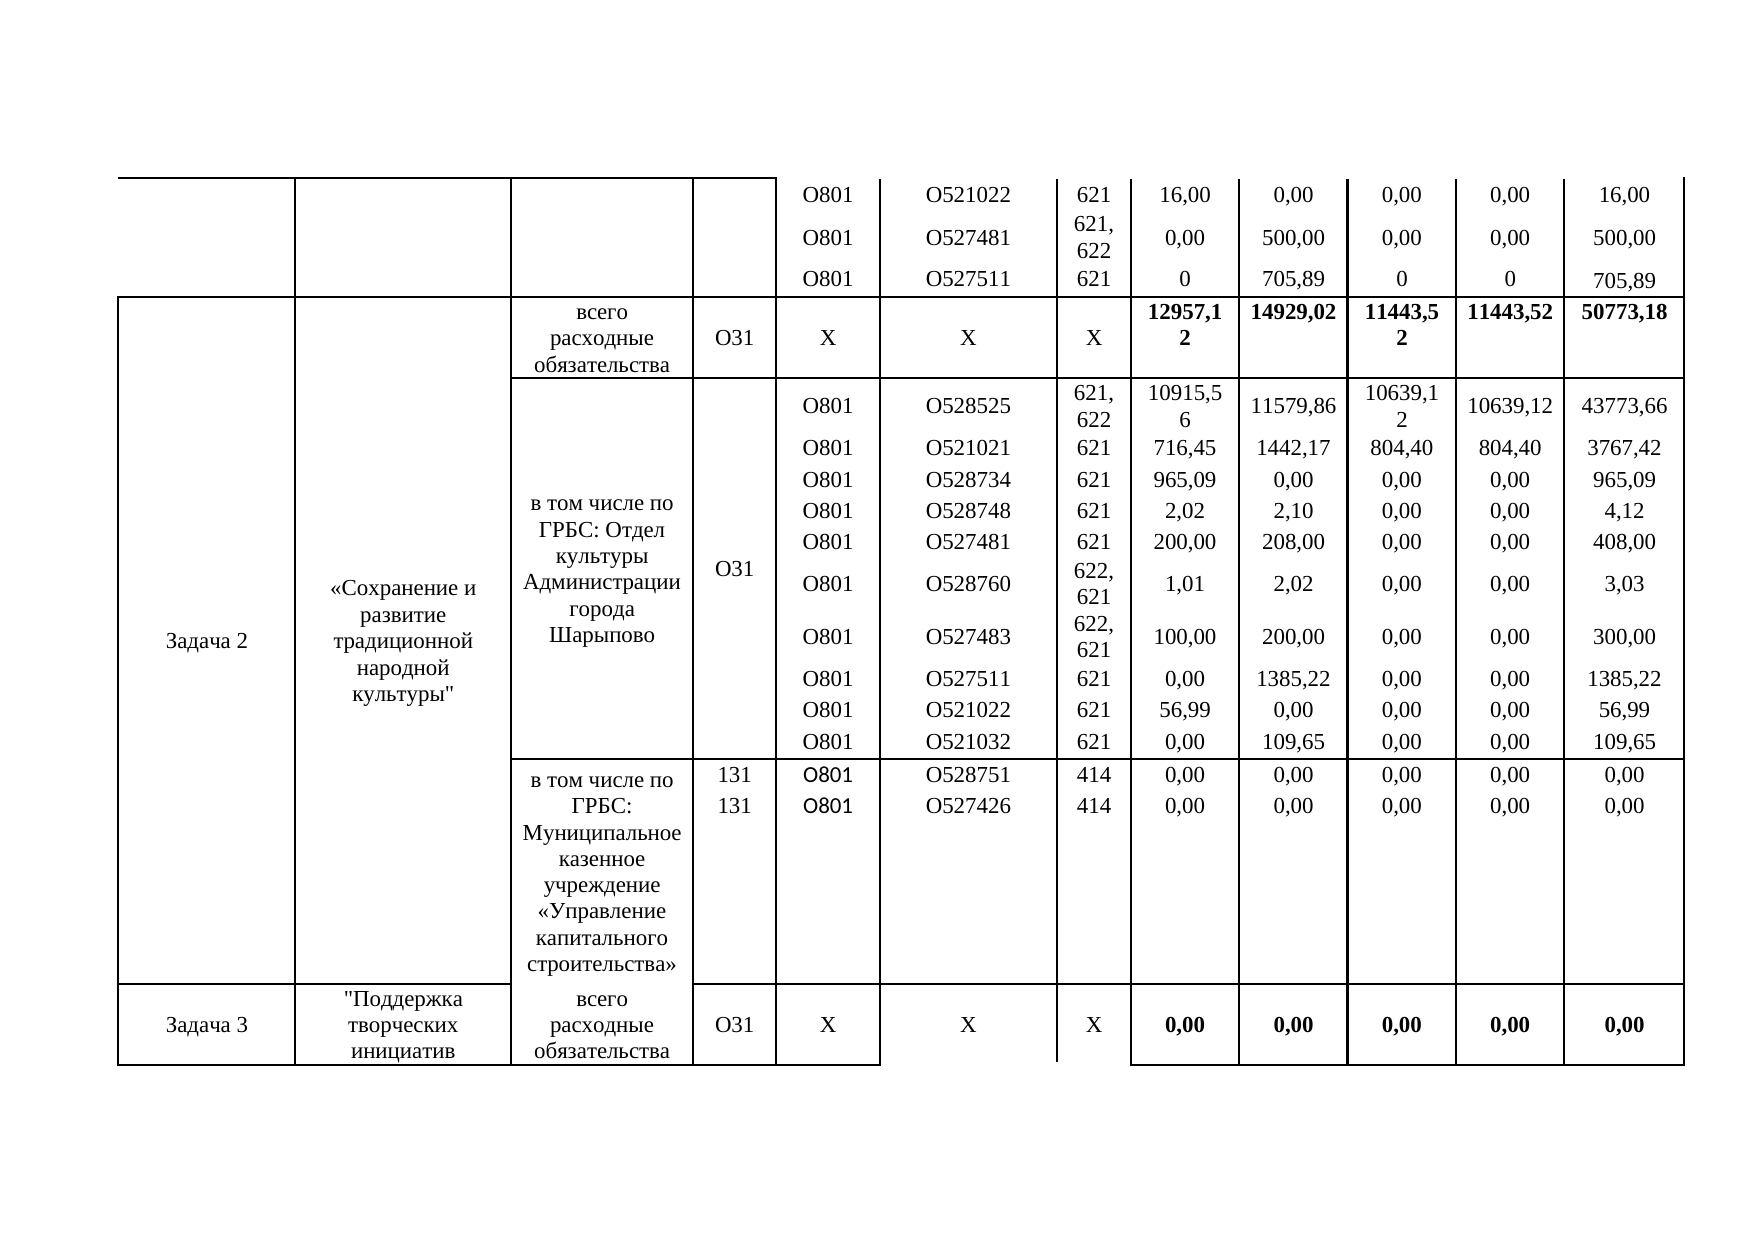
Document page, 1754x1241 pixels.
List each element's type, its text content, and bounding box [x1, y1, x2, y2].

table_cell 965,09 [1565, 463, 1683, 494]
table_cell 0,00 [1239, 177, 1347, 208]
table_cell 621,622 [1058, 379, 1130, 432]
table_cell 0,00 [1132, 760, 1238, 789]
table_cell 300,00 [1565, 610, 1683, 662]
table_cell О528525 [881, 379, 1056, 432]
table_cell О31 [694, 985, 775, 1064]
table_cell О801 [777, 694, 879, 725]
table_cell всего расходные обязательства [512, 298, 692, 377]
table_cell 16,00 [1131, 177, 1239, 208]
table_cell 208,00 [1240, 526, 1346, 557]
table_cell 0,00 [1457, 557, 1563, 610]
table_cell Х [1058, 298, 1130, 377]
table_cell 716,45 [1132, 432, 1238, 463]
table_cell [1565, 820, 1683, 983]
table_cell 2,02 [1132, 495, 1238, 526]
table_cell 0,00 [1456, 177, 1564, 208]
table_cell 43773,66 [1565, 379, 1683, 432]
table_cell 621 [1058, 694, 1130, 725]
table_cell 0,00 [1132, 209, 1238, 263]
table_cell 0,00 [1349, 760, 1455, 789]
table_cell О801 [777, 209, 879, 263]
table_cell всего расходные обязательства [512, 983, 692, 1064]
table_cell 10639,12 [1349, 379, 1455, 432]
table_cell 621 [1057, 177, 1131, 208]
table_cell 622,621 [1058, 557, 1130, 610]
table_cell 11579,86 [1240, 379, 1346, 432]
table_cell [1457, 820, 1563, 983]
table_cell О527511 [881, 663, 1056, 694]
table_cell 0,00 [1349, 557, 1455, 610]
table_cell 0,00 [1457, 495, 1563, 526]
table_cell 0,00 [1240, 760, 1346, 789]
table_cell О528748 [881, 495, 1056, 526]
table_cell 621 [1058, 526, 1130, 557]
table_cell 10639,12 [1457, 379, 1563, 432]
table_cell 100,00 [1132, 610, 1238, 662]
table_cell 0,00 [1132, 725, 1238, 758]
table_cell 4,12 [1565, 495, 1683, 526]
table_cell О801 [777, 789, 879, 820]
table_cell 0,00 [1457, 985, 1563, 1064]
table_cell 11443,52 [1349, 298, 1455, 377]
table_cell О801 [777, 557, 879, 610]
table_cell 0,00 [1349, 985, 1455, 1064]
table_cell О801 [777, 263, 879, 296]
table_cell Х [881, 298, 1056, 377]
table_cell 0,00 [1457, 694, 1563, 725]
table_cell 0,00 [1349, 209, 1455, 263]
table_cell О521021 [881, 432, 1056, 463]
table_cell 0,00 [1349, 694, 1455, 725]
table_cell 0,00 [1240, 985, 1346, 1064]
table_cell О528760 [881, 557, 1056, 610]
table_cell 0,00 [1457, 610, 1563, 662]
table_cell 621 [1058, 263, 1130, 296]
table_cell 11443,52 [1457, 298, 1563, 377]
table_cell 56,99 [1565, 694, 1683, 725]
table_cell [296, 985, 510, 1064]
table_cell О801 [777, 610, 879, 662]
table_cell 500,00 [1240, 209, 1346, 263]
table_cell 414 [1058, 760, 1130, 789]
table_cell 0,00 [1565, 985, 1683, 1064]
table_cell 705,89 [1240, 263, 1346, 296]
table_cell 0 [1349, 263, 1455, 296]
table_cell 1385,22 [1565, 663, 1683, 694]
table_cell 3,03 [1565, 557, 1683, 610]
table_cell 0,00 [1132, 985, 1238, 1064]
table_cell [777, 820, 879, 983]
table_cell 0,00 [1349, 725, 1455, 758]
table_cell 0,00 [1349, 463, 1455, 494]
table_cell 0,00 [1132, 789, 1238, 820]
table_cell О801 [777, 379, 879, 432]
table_cell [1058, 820, 1130, 983]
table_cell О31 [694, 379, 775, 758]
table_cell О527481 [881, 526, 1056, 557]
table_cell 0,00 [1349, 789, 1455, 820]
table_cell Х [777, 298, 879, 377]
table_cell 414 [1058, 789, 1130, 820]
table_cell О521022 [880, 177, 1057, 208]
table_cell 1,01 [1132, 557, 1238, 610]
table_cell О31 [694, 298, 775, 377]
table_cell 0 [1132, 263, 1238, 296]
table_cell О527511 [881, 263, 1056, 296]
table_cell 109,65 [1565, 725, 1683, 758]
table_cell 0,00 [1457, 760, 1563, 789]
table_cell 621 [1058, 663, 1130, 694]
table_cell Х [777, 985, 879, 1064]
table_cell О801 [777, 725, 879, 758]
table_cell [881, 820, 1056, 983]
table_cell 621 [1058, 432, 1130, 463]
table_cell 3767,42 [1565, 432, 1683, 463]
table_cell 50773,18 [1565, 298, 1683, 377]
table_cell О528734 [881, 463, 1056, 494]
table_cell 408,00 [1565, 526, 1683, 557]
table_cell О801 [777, 495, 879, 526]
table_cell 0,00 [1457, 789, 1563, 820]
table_cell 621 [1058, 725, 1130, 758]
table_cell 2,02 [1240, 557, 1346, 610]
table_cell О801 [777, 663, 879, 694]
table_cell О801 [777, 760, 879, 789]
table_cell 131 [694, 760, 775, 789]
table_cell 0,00 [1349, 495, 1455, 526]
table_cell 705,89 [1565, 263, 1683, 296]
table_cell 131 [694, 789, 775, 820]
table_cell О527426 [881, 789, 1056, 820]
table_cell О528751 [881, 760, 1056, 789]
table_cell 14929,02 [1240, 298, 1346, 377]
table_cell 0,00 [1457, 663, 1563, 694]
table_cell О521032 [881, 725, 1056, 758]
table_cell в том числе по ГРБС: Муниципальное казенное учреждение «Управление капитального строительства» [512, 760, 692, 983]
table_cell 0,00 [1565, 789, 1683, 820]
table_cell в том числе по ГРБС: Отдел культуры Администрации города Шарыпово [512, 379, 692, 758]
table_cell 0,00 [1349, 610, 1455, 662]
table_cell 56,99 [1132, 694, 1238, 725]
table_cell 0,00 [1565, 760, 1683, 789]
table_cell [1240, 820, 1346, 983]
table_cell 0,00 [1348, 177, 1456, 208]
table_cell Задача 3 [119, 985, 294, 1064]
table_cell О801 [777, 463, 879, 494]
table_cell 10915,56 [1132, 379, 1238, 432]
table_cell 621 [1058, 463, 1130, 494]
table_cell 500,00 [1565, 209, 1683, 263]
table_cell Задача 2 [119, 298, 294, 983]
table_cell 200,00 [1240, 610, 1346, 662]
table_cell 0,00 [1240, 694, 1346, 725]
table_cell 622,621 [1058, 610, 1130, 662]
table_cell 2,10 [1240, 495, 1346, 526]
table_cell 621,622 [1058, 209, 1130, 263]
table_cell 0,00 [1349, 526, 1455, 557]
table_cell «Сохранение и развитие традиционной народной культуры" [296, 298, 510, 983]
table_cell 200,00 [1132, 526, 1238, 557]
table_cell 1442,17 [1240, 432, 1346, 463]
table_cell 1385,22 [1240, 663, 1346, 694]
table_cell О801 [777, 177, 879, 208]
table_cell 16,00 [1564, 177, 1683, 208]
table_cell 965,09 [1132, 463, 1238, 494]
table_cell 0,00 [1457, 725, 1563, 758]
table_cell [1132, 820, 1238, 983]
table_cell 621 [1058, 495, 1130, 526]
table_cell 804,40 [1457, 432, 1563, 463]
table_cell О527483 [881, 610, 1056, 662]
table_cell [694, 820, 775, 983]
table_cell О527481 [881, 209, 1056, 263]
table_cell Х [1057, 985, 1130, 1064]
table_cell О801 [777, 432, 879, 463]
table_cell Х [881, 985, 1057, 1064]
table_cell 0,00 [1240, 789, 1346, 820]
table_cell 0 [1457, 263, 1563, 296]
table_cell 0,00 [1457, 463, 1563, 494]
table_cell 0,00 [1349, 663, 1455, 694]
table_cell 12957,12 [1132, 298, 1238, 377]
table_cell 109,65 [1240, 725, 1346, 758]
table_cell 804,40 [1349, 432, 1455, 463]
table_cell О801 [777, 526, 879, 557]
table_cell 0,00 [1457, 526, 1563, 557]
table_cell 0,00 [1132, 663, 1238, 694]
table_cell [1349, 820, 1455, 983]
table_cell 0,00 [1457, 209, 1563, 263]
table_cell О521022 [881, 694, 1056, 725]
table_cell 0,00 [1240, 463, 1346, 494]
